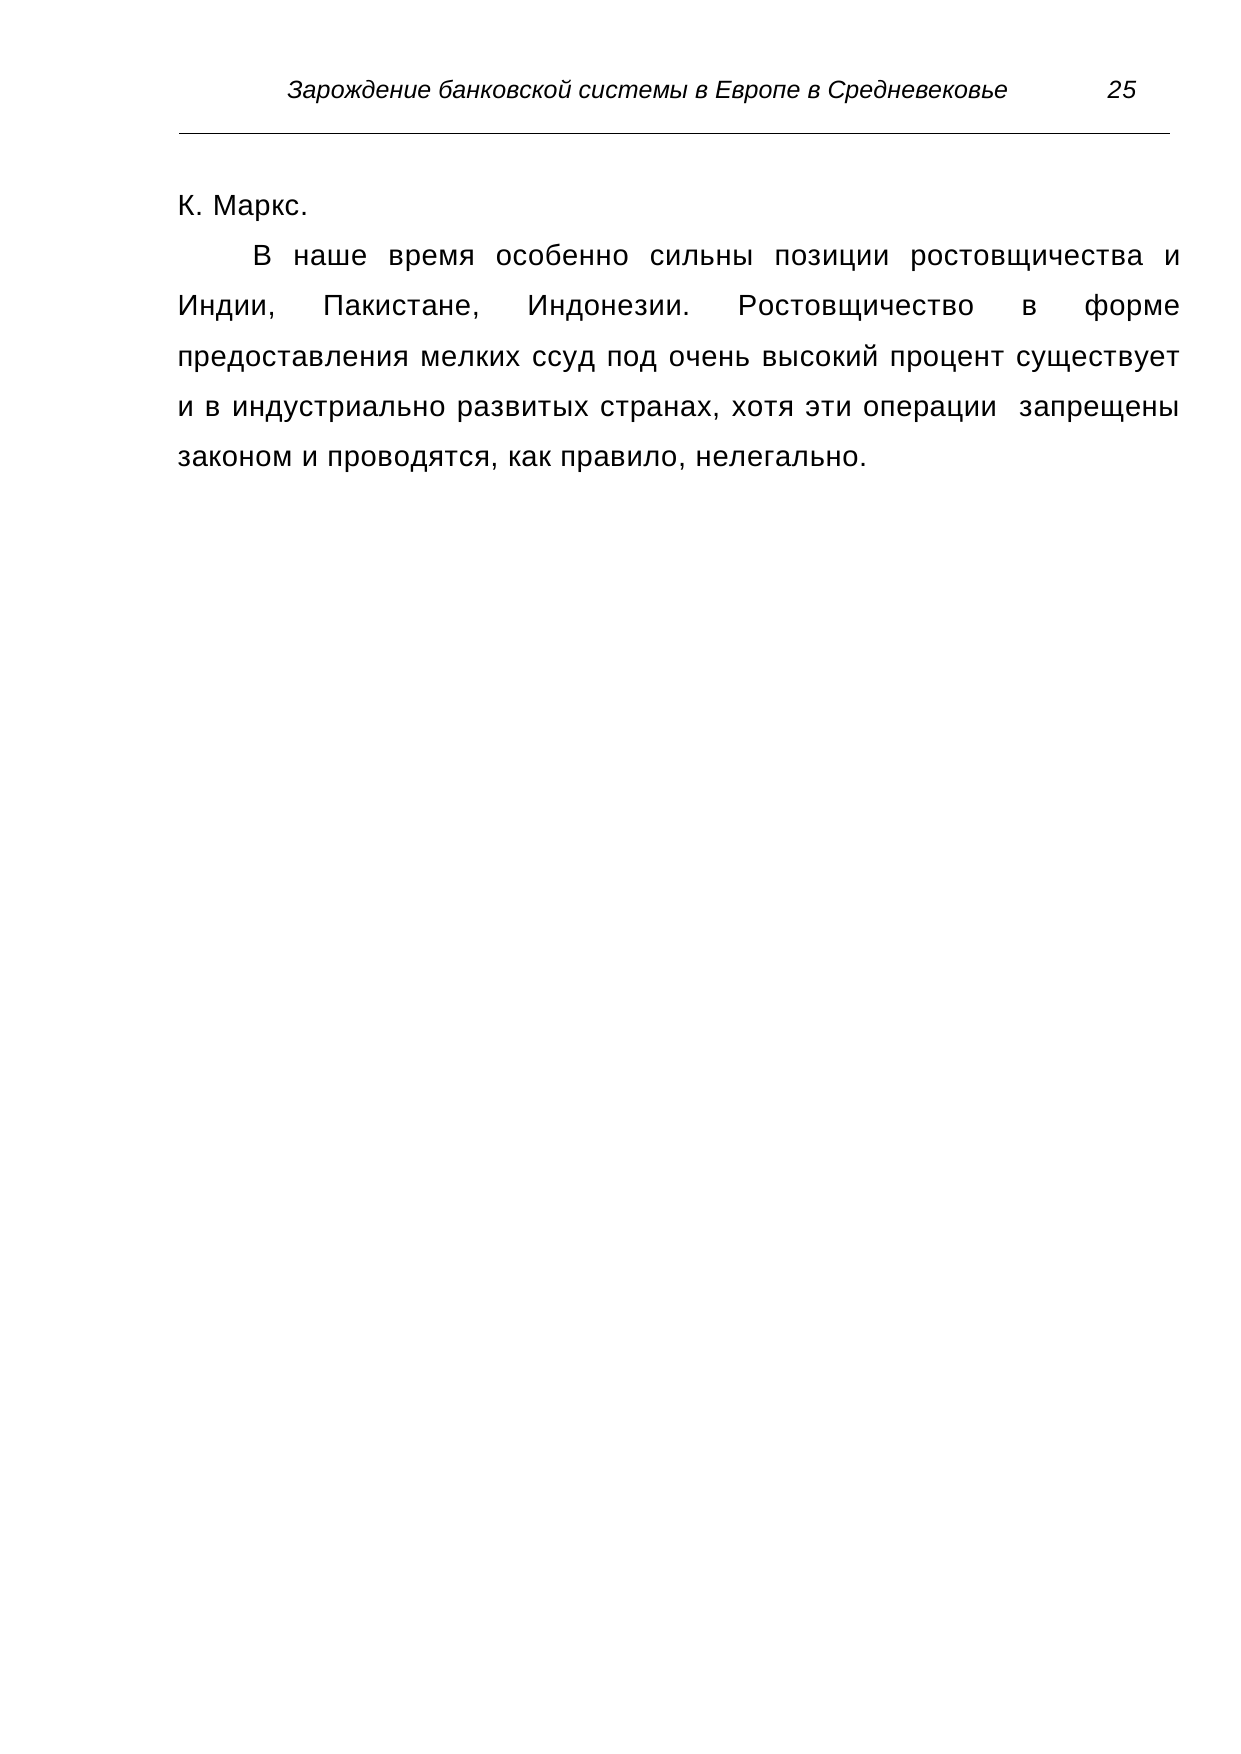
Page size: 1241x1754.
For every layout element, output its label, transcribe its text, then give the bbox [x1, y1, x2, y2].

text В наше время особенно сильны позиции ростовщичества и Индии, Пакистане, Индонезии. Ростовщичество в форме предоставления мелких ссуд под очень высокий процент существует и в индустриально развитых странах, хотя эти операции запрещены законом и проводятся, как правило, нелегально. [177, 238, 1181, 473]
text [177, 188, 1181, 221]
